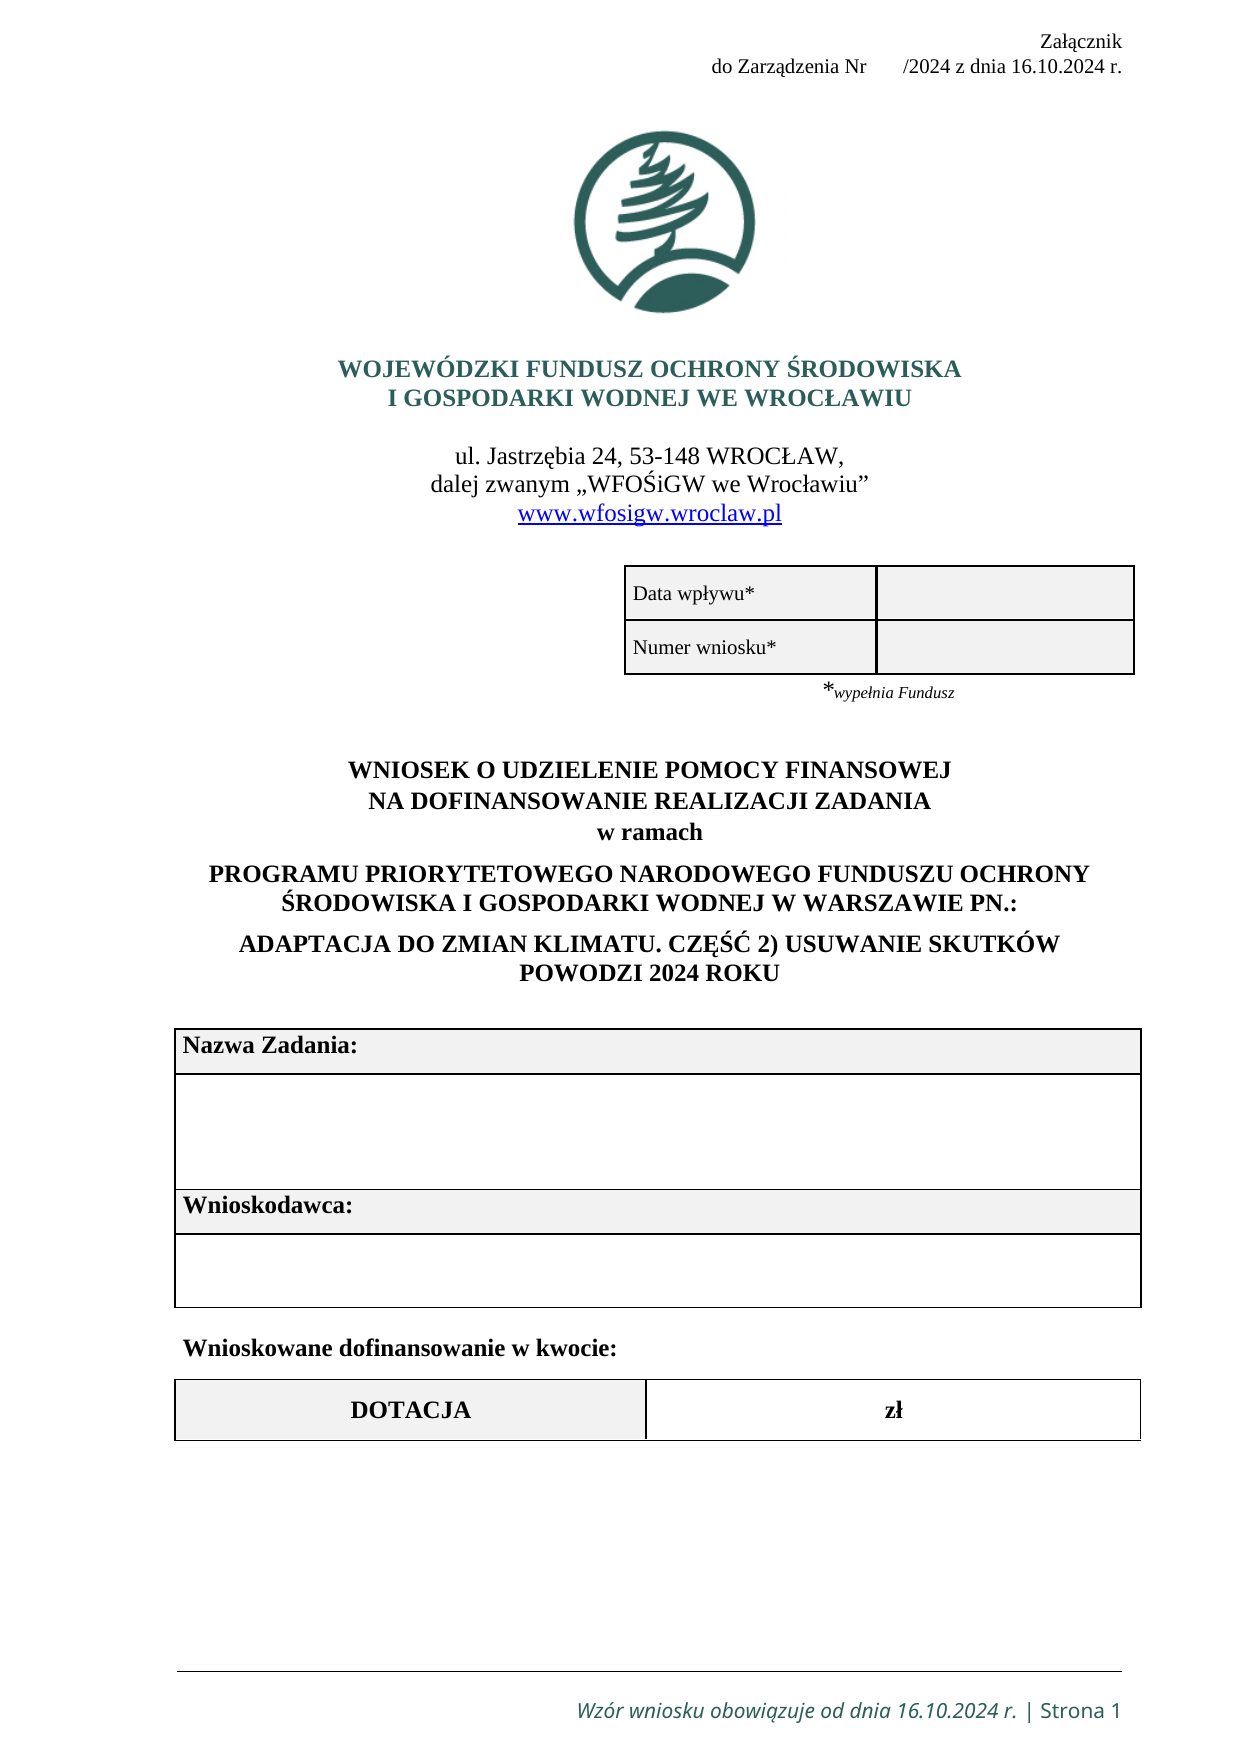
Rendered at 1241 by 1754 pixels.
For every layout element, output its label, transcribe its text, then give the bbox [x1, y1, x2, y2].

picture [544, 122, 787, 330]
subtitle WOJEWÓDZKI FUNDUSZ OCHRONY ŚRODOWISKA [177, 354, 1122, 383]
table_cell [176, 1235, 1140, 1307]
subtitle ADAPTACJA DO ZMIAN KLIMATU. CZĘŚĆ 2) USUWANIE SKUTKÓW POWODZI 2024 ROKU [177, 929, 1122, 987]
subtitle I GOSPODARKI WODNEJ WE WROCŁAWIU [177, 383, 1122, 412]
table_cell zł [647, 1380, 1140, 1439]
text ul. Jastrzębia 24, 53-148 WROCŁAW, [177, 441, 1122, 469]
table_cell [176, 1075, 1140, 1188]
table_cell Numer wniosku* [626, 621, 875, 673]
table_header Data wpływu* [626, 567, 875, 618]
table_cell Wnioskodawca: [176, 1190, 1140, 1233]
table_header [878, 567, 1133, 618]
text NA DOFINANSOWANIE REALIZACJI ZADANIA [177, 784, 1122, 816]
text dalej zwanym „WFOŚiGW we Wrocławiu” [177, 469, 1122, 498]
text www.wfosigw.wroclaw.pl [177, 498, 1122, 527]
text *wypełnia Fundusz [821, 675, 1122, 703]
subtitle PROGRAMU PRIORYTETOWEGO NARODOWEGO FUNDUSZU OCHRONY ŚRODOWISKA I GOSPODARKI WODNEJ W WARSZAWIE PN.: [177, 859, 1122, 917]
text w ramach [177, 816, 1122, 847]
table_cell DOTACJA [176, 1380, 645, 1439]
table_cell [878, 621, 1133, 673]
table_header Nazwa Zadania: [176, 1030, 1140, 1073]
text WNIOSEK O UDZIELENIE POMOCY FINANSOWEJ [177, 753, 1122, 784]
table_cell [1141, 1379, 1147, 1439]
table_cell Wnioskowane dofinansowanie w kwocie: [175, 1308, 1141, 1379]
